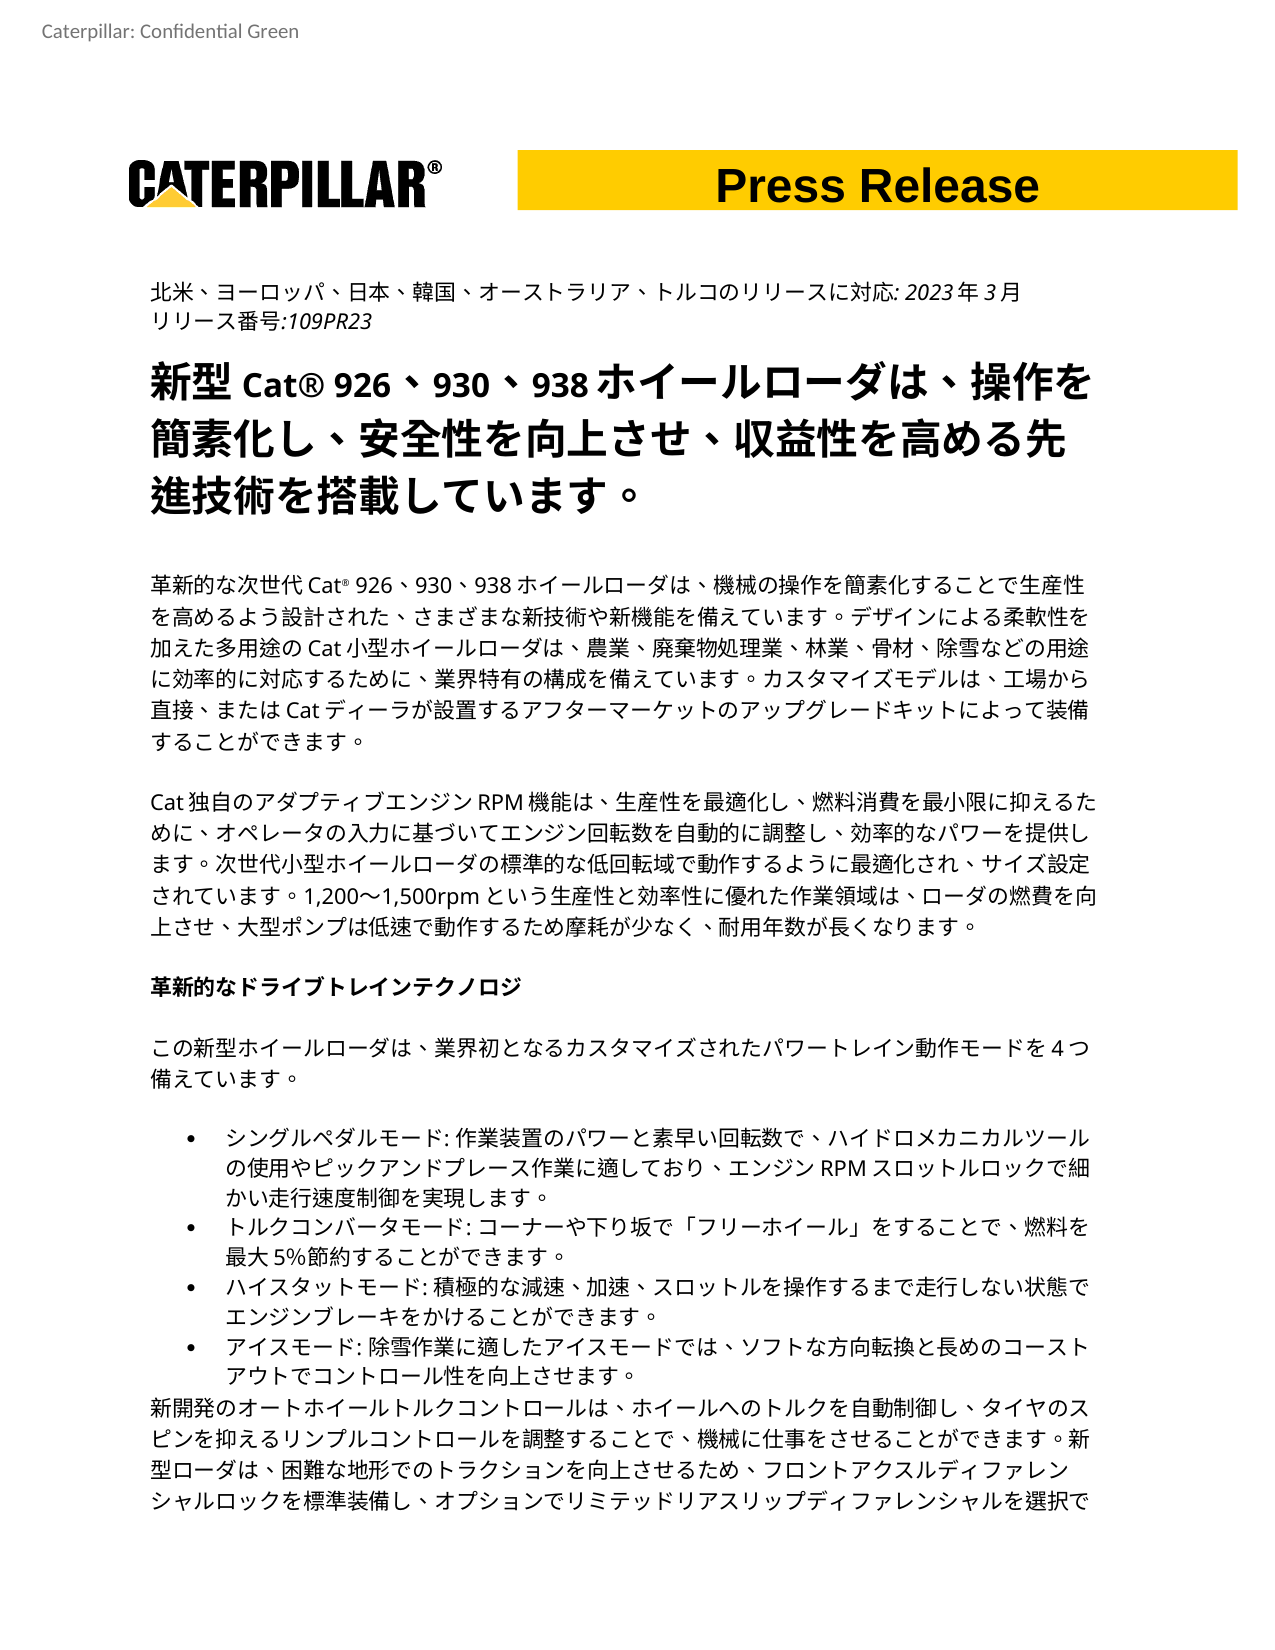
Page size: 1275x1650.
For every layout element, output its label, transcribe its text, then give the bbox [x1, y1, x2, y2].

list トルクコンバータモード: コーナーや下り坂で「フリーホイール」をすることで、燃料を最大5％節約することができます。 [187, 1212, 1106, 1272]
list アイスモード: 除雪作業に適したアイスモードでは、ソフトな方向転換と長めのコーストアウトでコントロール性を向上させます。 [187, 1331, 1106, 1391]
text 北米、ヨーロッパ、日本、韓国、オーストラリア、トルコのリリースに対応: 2023年3月 リリース番号:109PR23 [372, 277, 1106, 336]
text この新型ホイールローダは、業界初となるカスタマイズされたパワートレイン動作モードを4つ備えています。 [150, 1031, 1106, 1094]
text 革新的な次世代Cat® 926、930、938ホイールローダは、機械の操作を簡素化することで生産性を高めるよう設計された、さまざまな新技術や新機能を備えています。デザインによる柔軟性を加えた多用途のCat小型ホイールローダは、農業、廃棄物処理業、林業、骨材、除雪などの用途に効率的に対応するために、業界特有の構成を備えています。カスタマイズモデルは、工場から直接、またはCatディーラが設置するアフターマーケットのアップグレードキットによって装備することができます。 [150, 569, 1106, 756]
text 革新的なドライブトレインテクノロジ [150, 971, 1106, 1002]
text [150, 1391, 1106, 1516]
text Cat独自のアダプティブエンジンRPM機能は、生産性を最適化し、燃料消費を最小限に抑えるために、オペレータの入力に基づいてエンジン回転数を自動的に調整し、効率的なパワーを提供します。次世代小型ホイールローダの標準的な低回転域で動作するように最適化され、サイズ設定されています。1,200～1,500rpmという生産性と効率性に優れた作業領域は、ローダの燃費を向上させ、大型ポンプは低速で動作するため摩耗が少なく、耐用年数が長くなります。 [150, 785, 1106, 942]
subtitle 新型Cat® 926、930、938ホイールローダは、操作を簡素化し、安全性を向上させ、収益性を高める先進技術を搭載しています。 [150, 353, 1106, 523]
list シングルペダルモード: 作業装置のパワーと素早い回転数で、ハイドロメカニカルツールの使用やピックアンドプレース作業に適しており、エンジンRPMスロットルロックで細かい走行速度制御を実現します。 [187, 1123, 1106, 1212]
list ハイスタットモード: 積極的な減速、加速、スロットルを操作するまで走行しない状態でエンジンブレーキをかけることができます。 [187, 1272, 1106, 1331]
